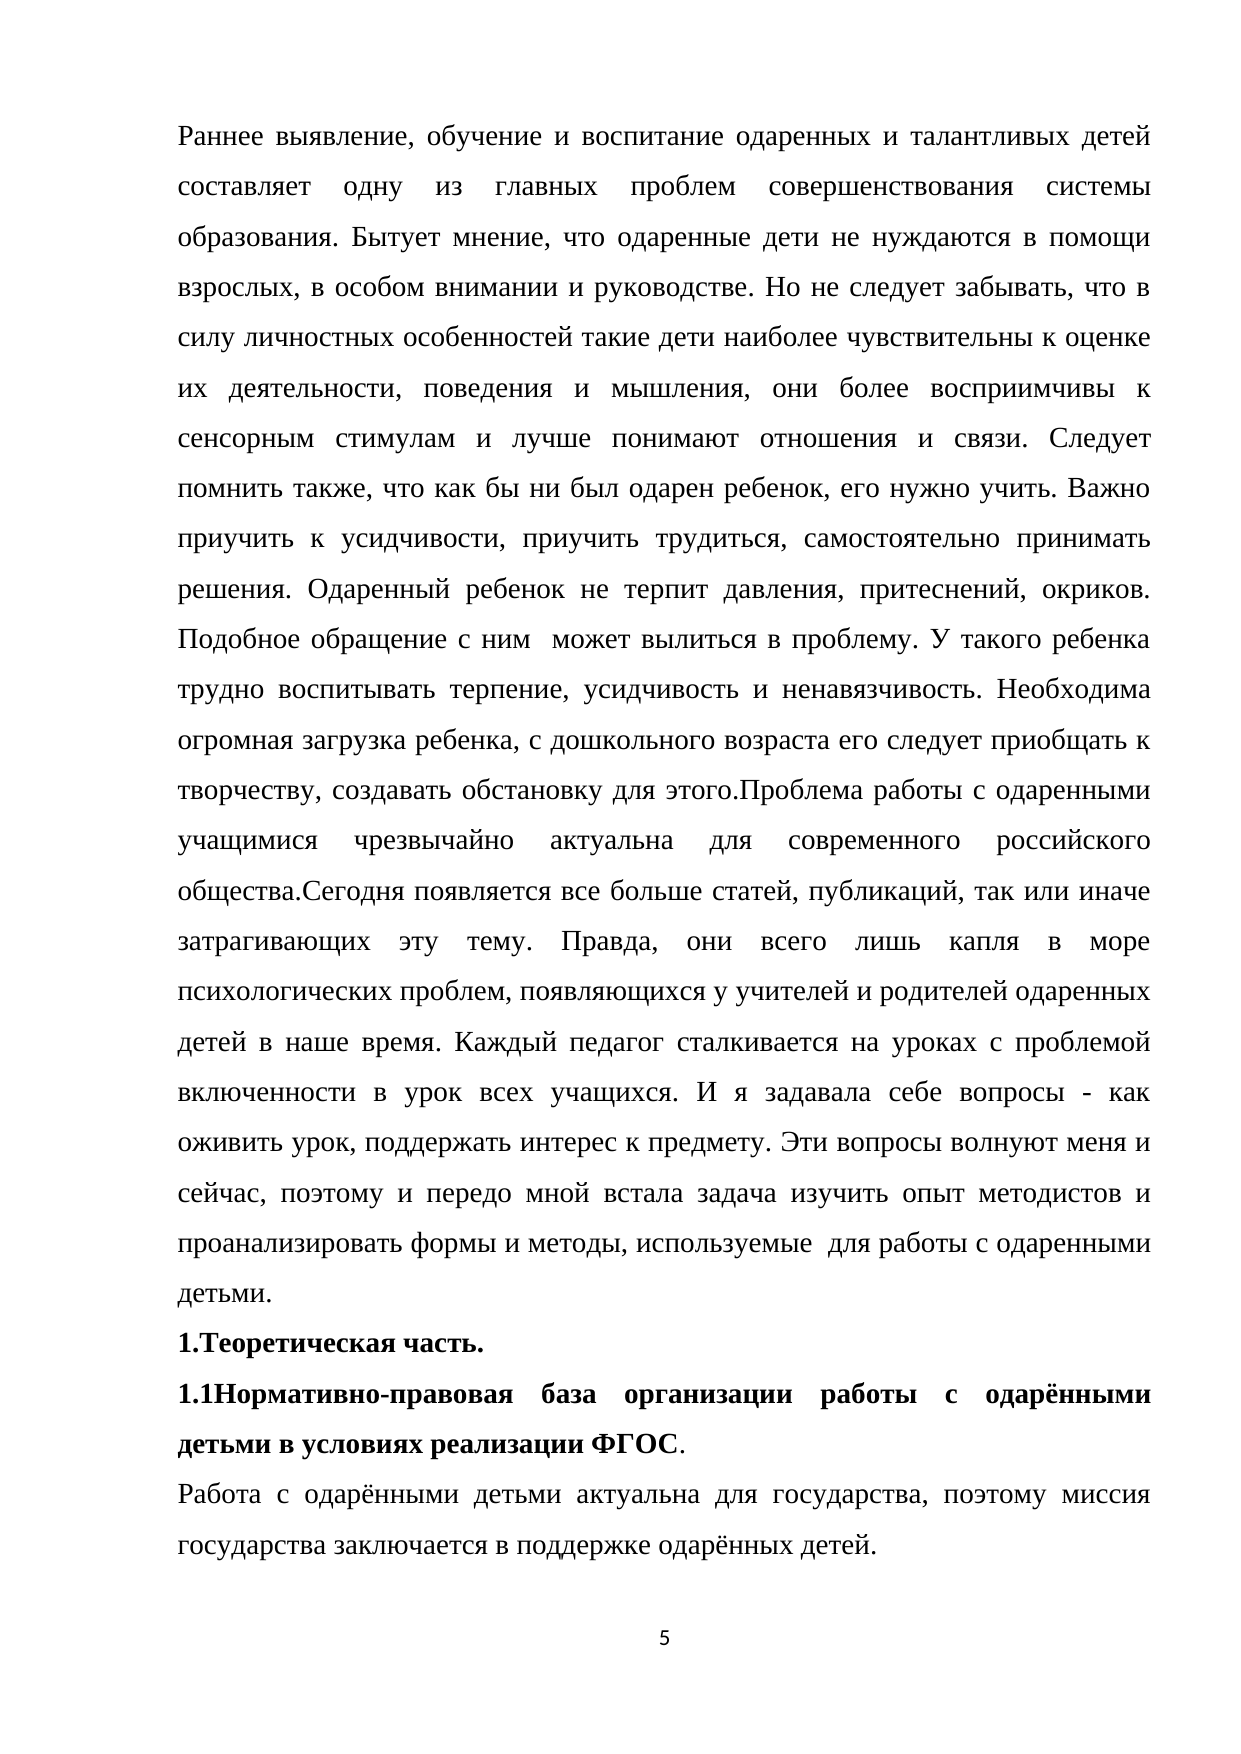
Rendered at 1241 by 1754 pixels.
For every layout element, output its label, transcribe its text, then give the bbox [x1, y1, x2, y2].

text Работа с одарёнными детьми актуальна для государства, поэтому миссия государства заключается в поддержке одарённых детей. [177, 1477, 1152, 1560]
text 1.1Нормативно-правовая база организации работы с одарёнными детьми в условиях реализации ФГОС. [177, 1376, 1152, 1460]
text 1.Теоретическая часть. [177, 1326, 1152, 1359]
text Раннее выявление, обучение и воспитание одаренных и талантливых детей составляет одну из главных проблем совершенствования системы образования. Бытует мнение, что одаренные дети не нуждаются в помощи взрослых, в особом внимании и руководстве. Но не следует забывать, что в силу личностных особенностей такие дети наиболее чувствительны к оценке их деятельности, поведения и мышления, они более восприимчивы к сенсорным стимулам и лучше понимают отношения и связи. Следует помнить также, что как бы ни был одарен ребенок, его нужно учить. Важно приучить к усидчивости, приучить трудиться, самостоятельно принимать решения. Одаренный ребенок не терпит давления, притеснений, окриков. Подобное обращение с ним может вылиться в проблему. У такого ребенка трудно воспитывать терпение, усидчивость и ненавязчивость. Необходима огромная загрузка ребенка, с дошкольного возраста его следует приобщать к творчеству, создавать обстановку для этого.Проблема работы с одаренными учащимися чрезвычайно актуальна для современного российского общества.Сегодня появляется все больше статей, публикаций, так или иначе затрагивающих эту тему. Правда, они всего лишь капля в море психологических проблем, появляющихся у учителей и родителей одаренных детей в наше время. Каждый педагог сталкивается на уроках с проблемой включенности в урок всех учащихся. И я задавала себе вопросы - как оживить урок, поддержать интерес к предмету. Эти вопросы волнуют меня и сейчас, поэтому и передо мной встала задача изучить опыт методистов и проанализировать формы и методы, используемые для работы с одаренными детьми. [177, 118, 1152, 1309]
